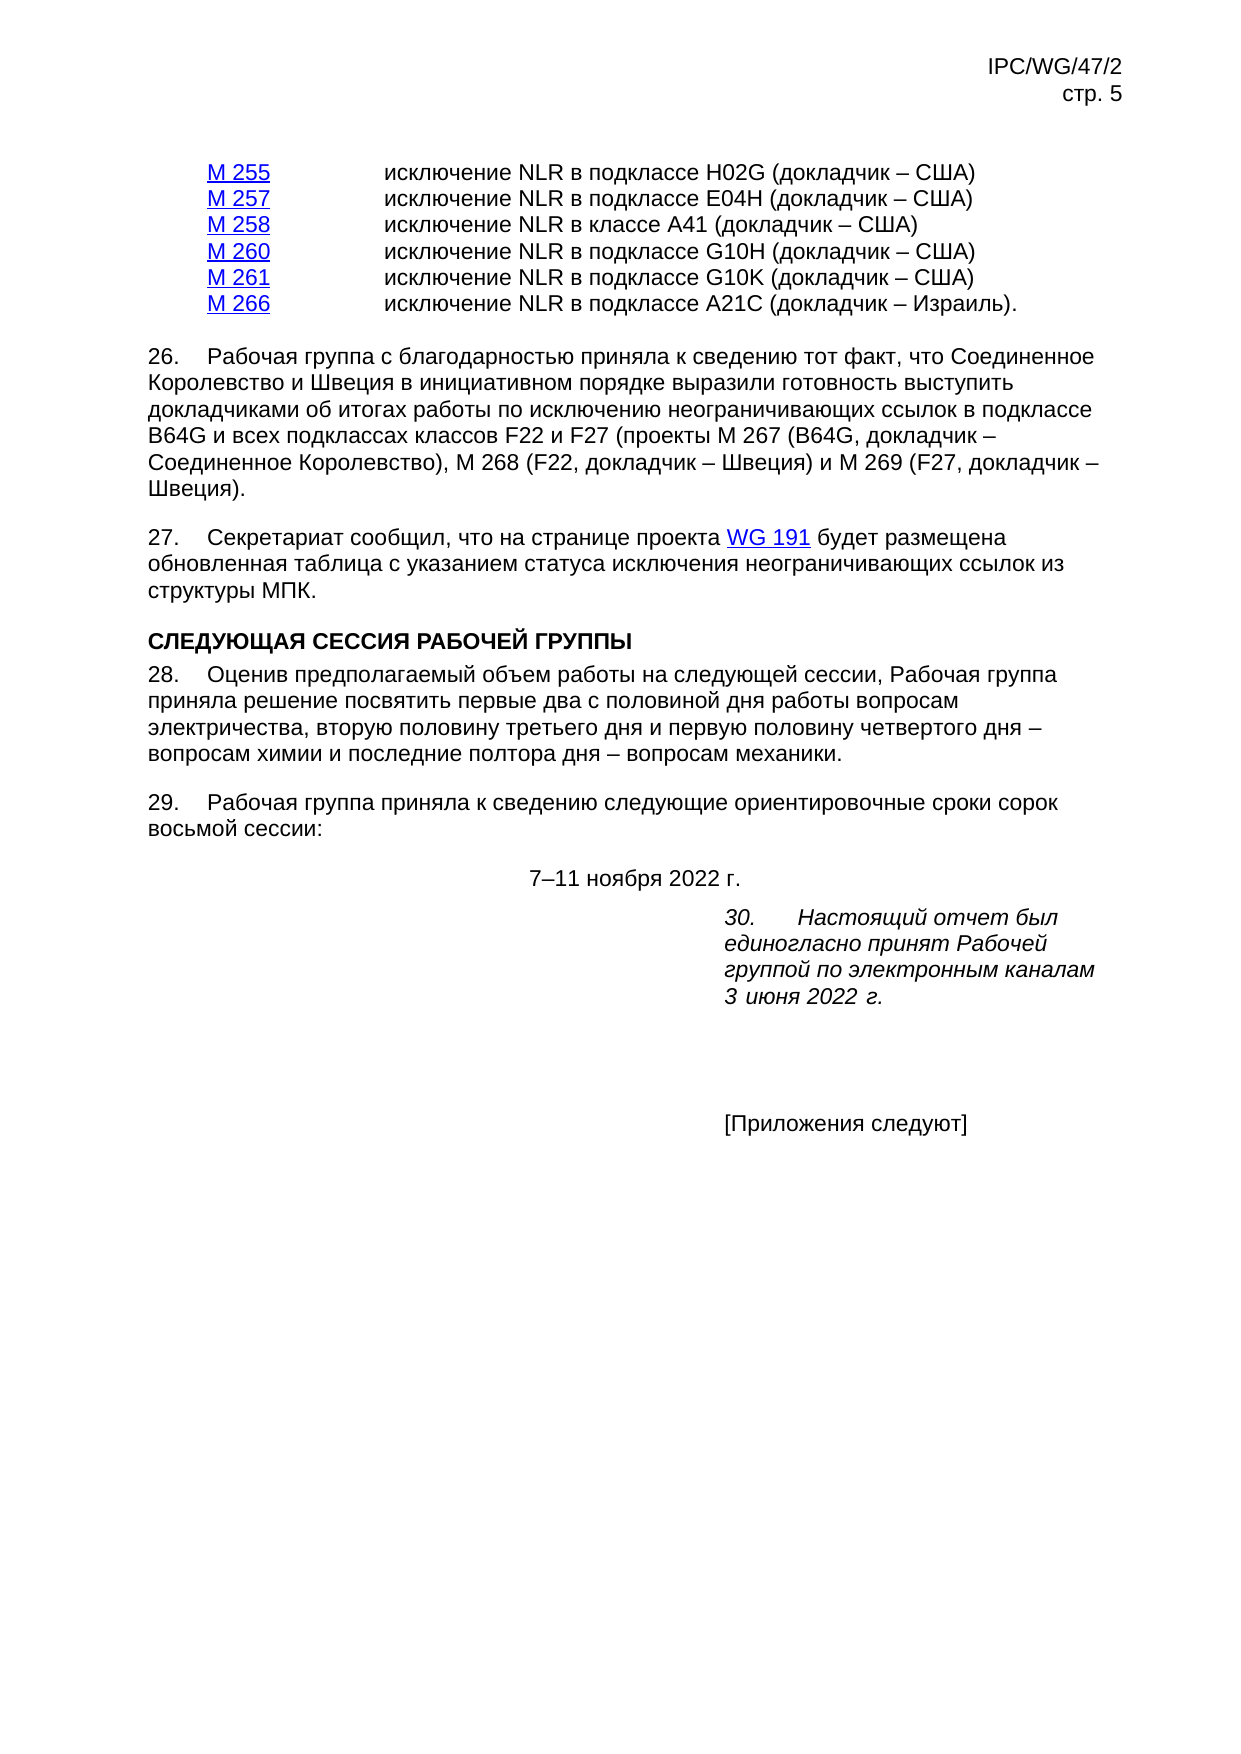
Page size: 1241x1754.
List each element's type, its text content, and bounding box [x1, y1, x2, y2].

text Секретариат сообщил, что на странице проекта WG 191 будет размещена обновленная таблица с указанием статуса исключения неограничивающих ссылок из структуры МПК. [148, 524, 1122, 603]
text M 261 исключение NLR в подклассе G10K (докладчик – США) [148, 264, 1122, 290]
text M 258 исключение NLR в классе A41 (докладчик – США) [148, 211, 1122, 238]
text [Приложения следуют] [724, 1109, 1122, 1136]
text Оценив предполагаемый объем работы на следующей сессии, Рабочая группа приняла решение посвятить первые два с половиной дня работы вопросам электричества, вторую половину третьего дня и первую половину четвертого дня – вопросам химии и последние полтора дня – вопросам механики. [148, 661, 1122, 766]
text M 266 исключение NLR в подклассе A21C (докладчик – Израиль). [148, 290, 1122, 317]
text Рабочая группа приняла к сведению следующие ориентировочные сроки сорок восьмой сессии: [148, 789, 1122, 842]
text M 257 исключение NLR в подклассе E04H (докладчик – США) [148, 185, 1122, 211]
subtitle СЛЕДУЮЩАЯ СЕССИЯ РАБОЧЕЙ ГРУППЫ [148, 628, 1122, 654]
text Настоящий отчет был единогласно принят Рабочей группой по электронным каналам 3 июня 2022 г. [724, 903, 1122, 1009]
text M 260 исключение NLR в подклассе G10H (докладчик – США) [148, 238, 1122, 264]
text Рабочая группа с благодарностью приняла к сведению тот факт, что Соединенное Королевство и Швеция в инициативном порядке выразили готовность выступить докладчиками об итогах работы по исключению неограничивающих ссылок в подклассе B64G и всех подклассах классов F22 и F27 (проекты M 267 (B64G, докладчик – Соединенное Королевство), M 268 (F22, докладчик – Швеция) и M 269 (F27, докладчик –Швеция). [148, 343, 1122, 501]
text 7–11 ноября 2022 г. [148, 865, 1122, 891]
text M 255 исключение NLR в подклассе H02G (докладчик – США) [148, 158, 1122, 185]
